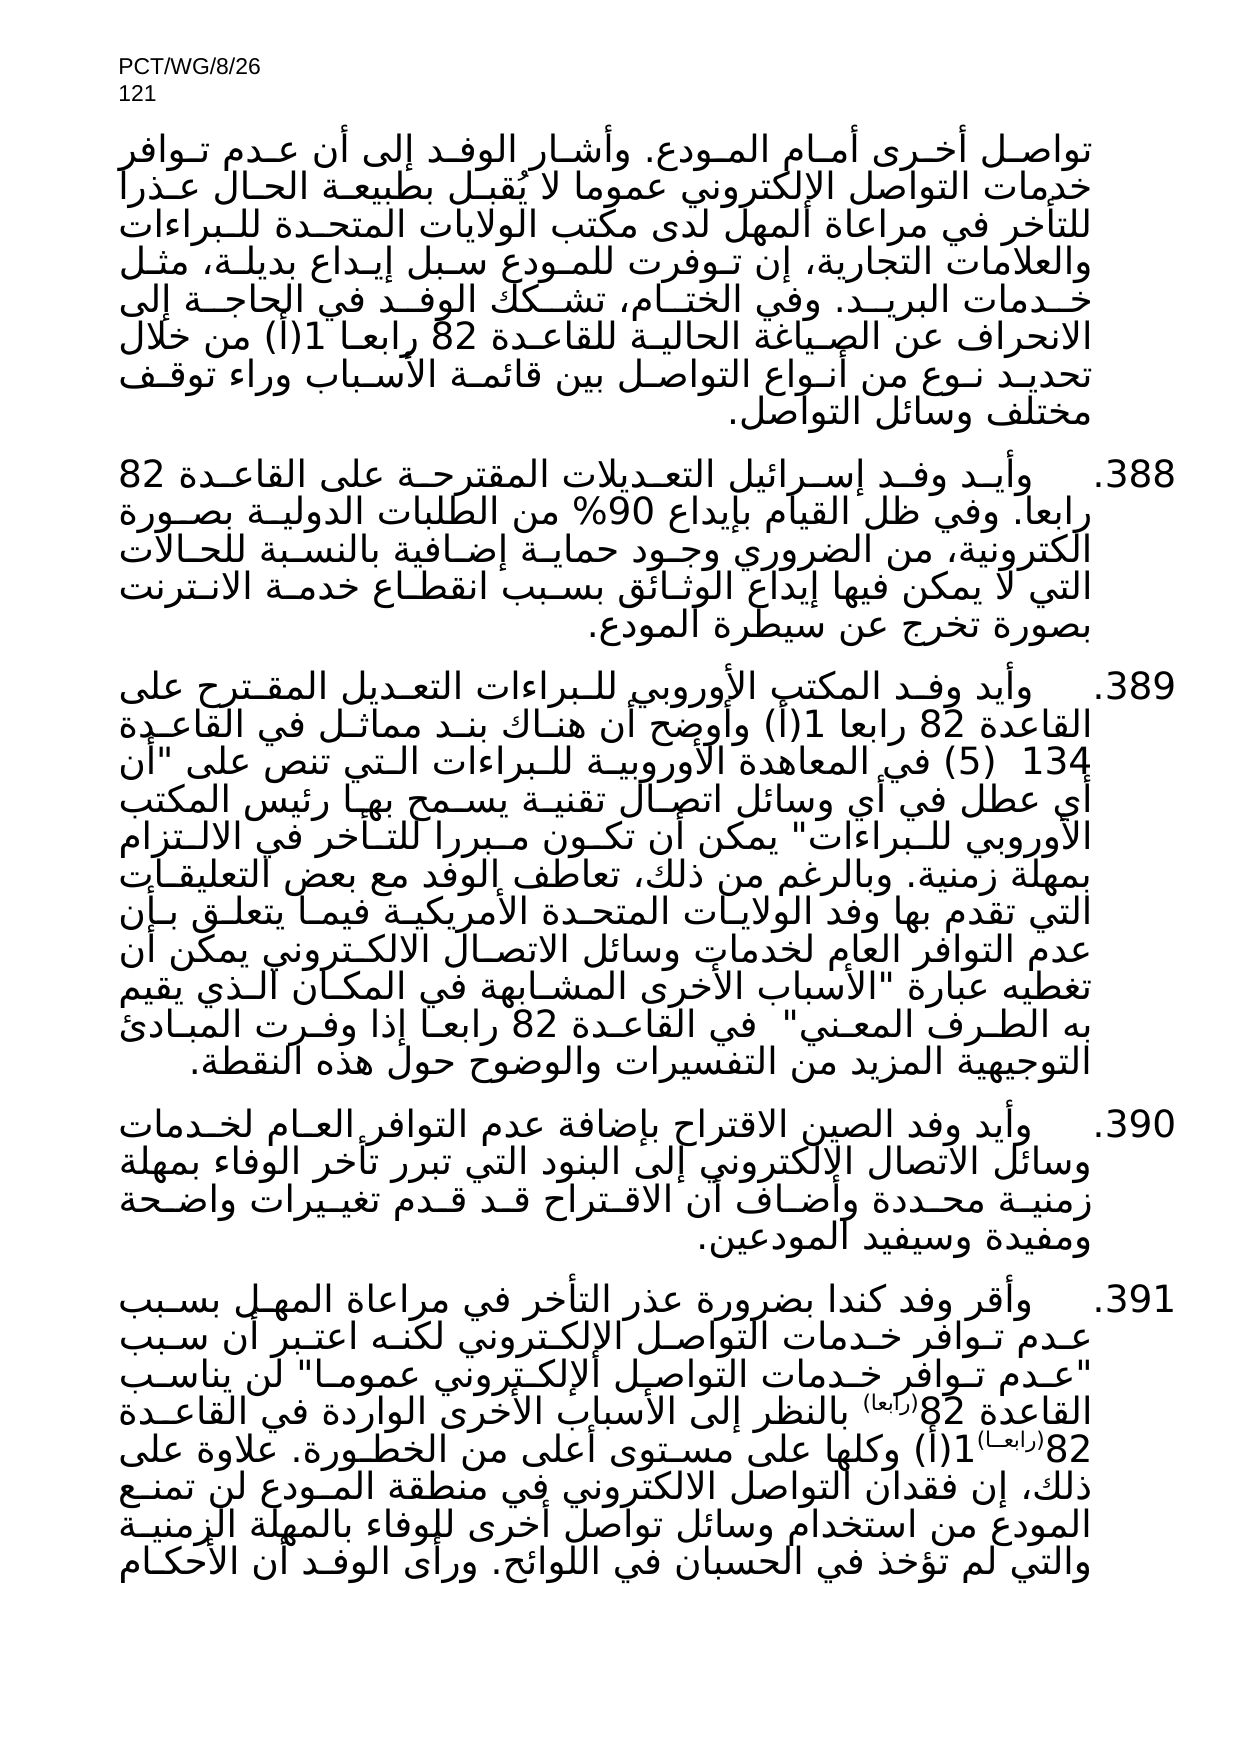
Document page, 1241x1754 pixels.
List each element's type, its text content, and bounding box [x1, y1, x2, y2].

text وأيد وفد الصين الاقتراح بإضافة عدم التوافر العام لخدمات وسائل الاتصال الالكتروني إلى البنود التي تبرر تأخر الوفاء بمهلة زمنية محددة وأضاف أن الاقتراح قد قدم تغييرات واضحة ومفيدة وسيفيد المودعين. [118, 1107, 1092, 1257]
text وأيد وفد إسرائيل التعديلات المقترحة على القاعدة 82 رابعا. وفي ظل القيام بإيداع 90% من الطلبات الدولية بصورة الكترونية، من الضروري وجود حماية إضافية بالنسبة للحالات التي لا يمكن فيها إيداع الوثائق بسبب انقطاع خدمة الانترنت بصورة تخرج عن سيطرة المودع. [118, 457, 1092, 645]
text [118, 132, 1092, 432]
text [118, 1282, 1092, 1582]
text وأيد وفد المكتب الأوروبي للبراءات التعديل المقترح على القاعدة 82 رابعا 1(أ) وأوضح أن هناك بند مماثل في القاعدة 134 (5) في المعاهدة الأوروبية للبراءات التي تنص على "أن أي عطل في أي وسائل اتصال تقنية يسمح بها رئيس المكتب الأوروبي للبراءات" يمكن أن تكون مبررا للتأخر في الالتزام بمهلة زمنية. وبالرغم من ذلك، تعاطف الوفد مع بعض التعليقات التي تقدم بها وفد الولايات المتحدة الأمريكية فيما يتعلق بأن عدم التوافر العام لخدمات وسائل الاتصال الالكتروني يمكن أن تغطيه عبارة "الأسباب الأخرى المشابهة في المكان الذي يقيم به الطرف المعني" في القاعدة 82 رابعا إذا وفرت المبادئ التوجيهية المزيد من التفسيرات والوضوح حول هذه النقطة. [118, 670, 1092, 1082]
